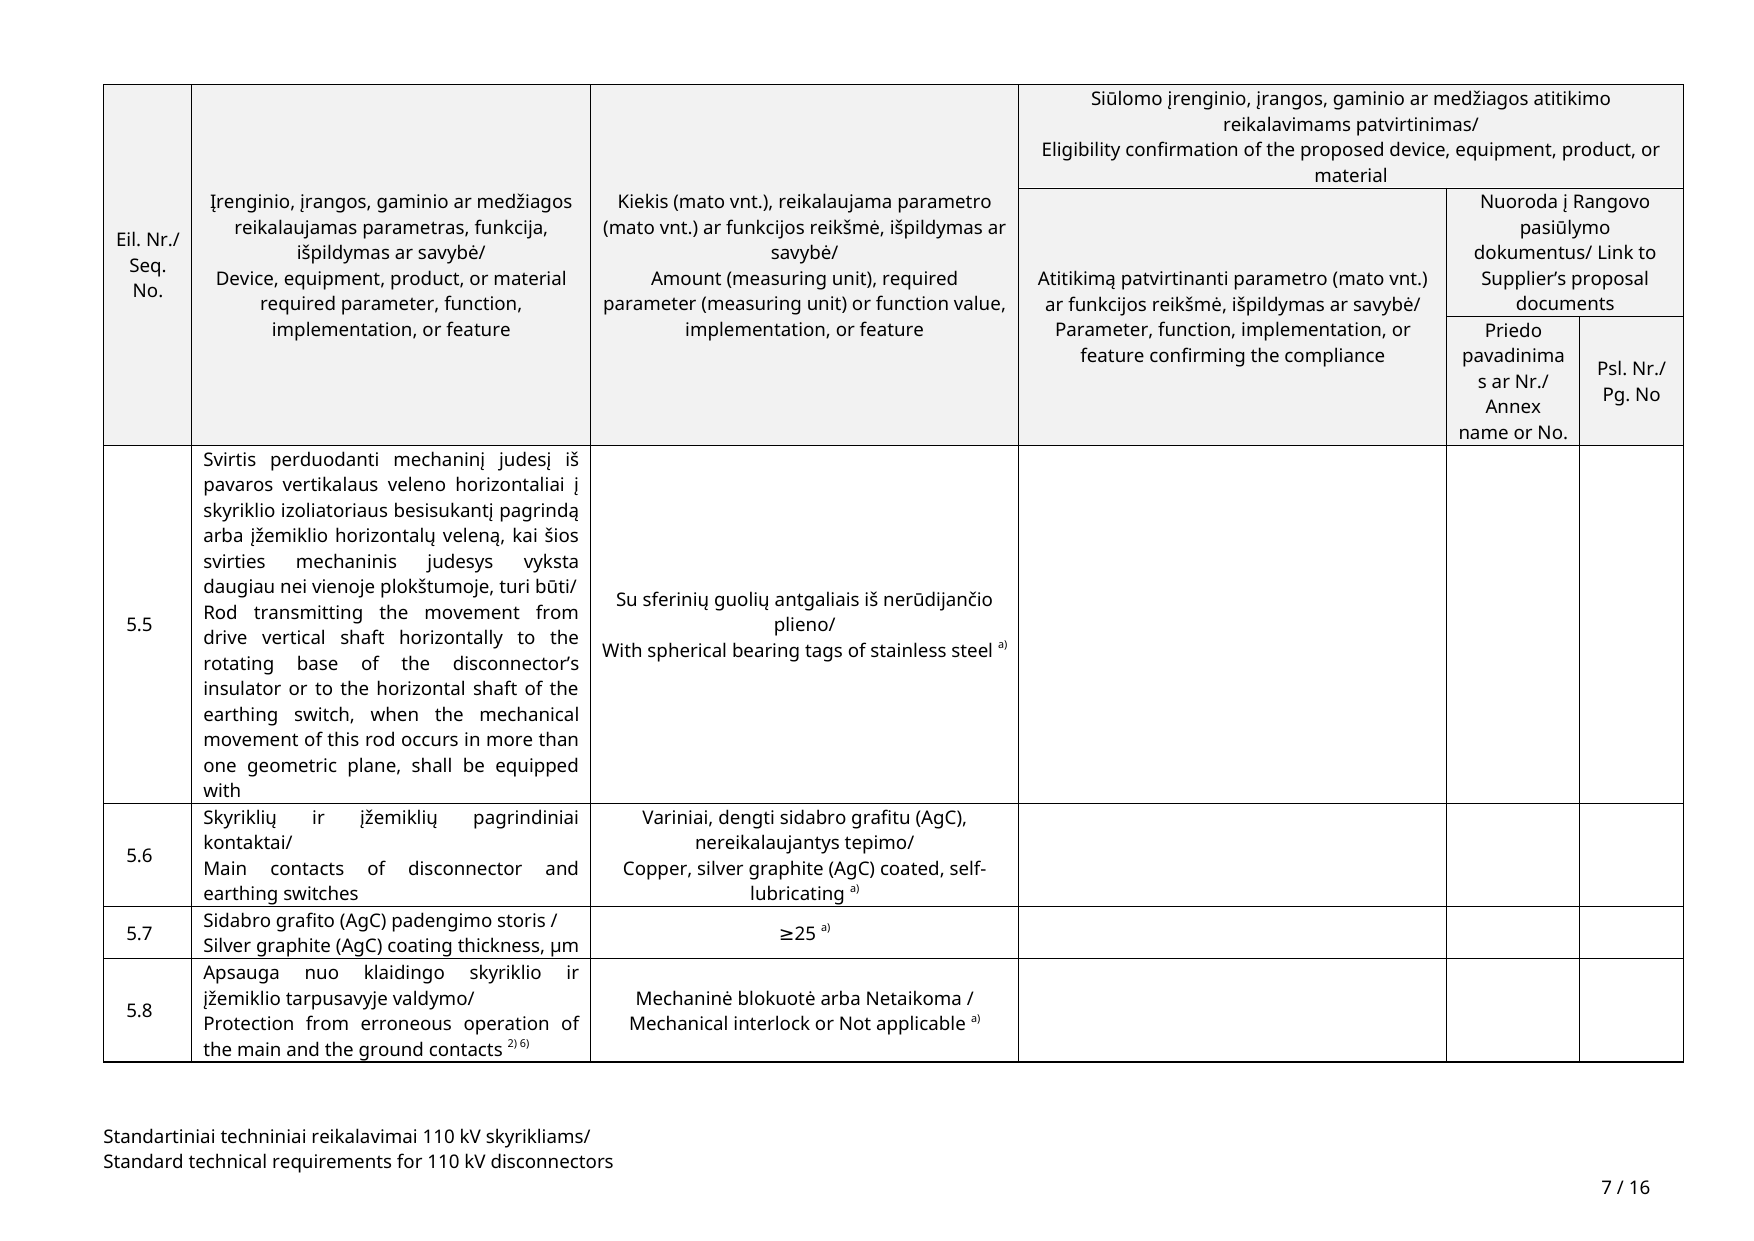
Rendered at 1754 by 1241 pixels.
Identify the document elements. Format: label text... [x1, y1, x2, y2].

table_cell Atitikimą patvirtinanti parametro (mato vnt.) ar funkcijos reikšmė, išpildymas ar savybė/ Parameter, function, implementation, or feature confirming the compliance [1019, 189, 1446, 445]
table_cell Apsauga nuo klaidingo skyriklio ir įžemiklio tarpusavyje valdymo/ Protection from erroneous operation of the main and the ground contacts 2) 6) [192, 959, 590, 1061]
table_header Siūlomo įrenginio, įrangos, gaminio ar medžiagos atitikimo reikalavimams patvirtinimas/ Eligibility confirmation of the proposed device, equipment, product, or material [1019, 85, 1683, 187]
table_cell Psl. Nr./ Pg. No [1580, 317, 1683, 445]
table_cell [104, 804, 191, 906]
table_cell Svirtis perduodanti mechaninį judesį iš pavaros vertikalaus veleno horizontaliai į skyriklio izoliatoriaus besisukantį pagrindą arba įžemiklio horizontalų veleną, kai šios svirties mechaninis judesys vyksta daugiau nei vienoje plokštumoje, turi būti/ Rod transmitting the movement from drive vertical shaft horizontally to the rotating base of the disconnector’s insulator or to the horizontal shaft of the earthing switch, when the mechanical movement of this rod occurs in more than one geometric plane, shall be equipped with [192, 446, 590, 803]
table_cell [1019, 446, 1446, 803]
table_cell [1019, 804, 1446, 906]
table_header Kiekis (mato vnt.), reikalaujama parametro (mato vnt.) ar funkcijos reikšmė, išpildymas ar savybė/ Amount (measuring unit), required parameter (measuring unit) or function value, implementation, or feature [591, 85, 1018, 445]
table_cell Su sferinių guolių antgaliais iš nerūdijančio plieno/ With spherical bearing tags of stainless steel a) [591, 446, 1018, 803]
table_cell [1580, 959, 1683, 1061]
table_cell Mechaninė blokuotė arba Netaikoma / Mechanical interlock or Not applicable a) [591, 959, 1018, 1061]
table_header Įrenginio, įrangos, gaminio ar medžiagos reikalaujamas parametras, funkcija, išpildymas ar savybė/ Device, equipment, product, or material required parameter, function, implementation, or feature [192, 85, 590, 445]
table_cell [1580, 446, 1683, 803]
table_cell [1019, 907, 1446, 958]
table_cell [1019, 959, 1446, 1061]
table_header Eil. Nr./ Seq. No. [104, 85, 191, 445]
table_cell [1447, 446, 1579, 803]
table_cell [104, 907, 191, 958]
table_cell [1580, 907, 1683, 958]
table_cell [104, 446, 191, 803]
table_cell Nuoroda į Rangovo pasiūlymo dokumentus/ Link to Supplier’s proposal documents [1447, 189, 1683, 316]
table_cell [1447, 907, 1579, 958]
table_cell Variniai, dengti sidabro grafitu (AgC), nereikalaujantys tepimo/ Copper, silver graphite (AgC) coated, self-lubricating a) [591, 804, 1018, 906]
table_cell ≥25 a) [591, 907, 1018, 958]
table_cell [1447, 804, 1579, 906]
table_cell Sidabro grafito (AgC) padengimo storis / Silver graphite (AgC) coating thickness, µm [192, 907, 590, 958]
table_cell [1580, 804, 1683, 906]
table_cell [104, 959, 191, 1061]
table_cell [1447, 959, 1579, 1061]
table_cell Skyriklių ir įžemiklių pagrindiniai kontaktai/ Main contacts of disconnector and earthing switches [192, 804, 590, 906]
table_cell Priedo pavadinimas ar Nr./ Annex name or No. [1447, 317, 1579, 445]
